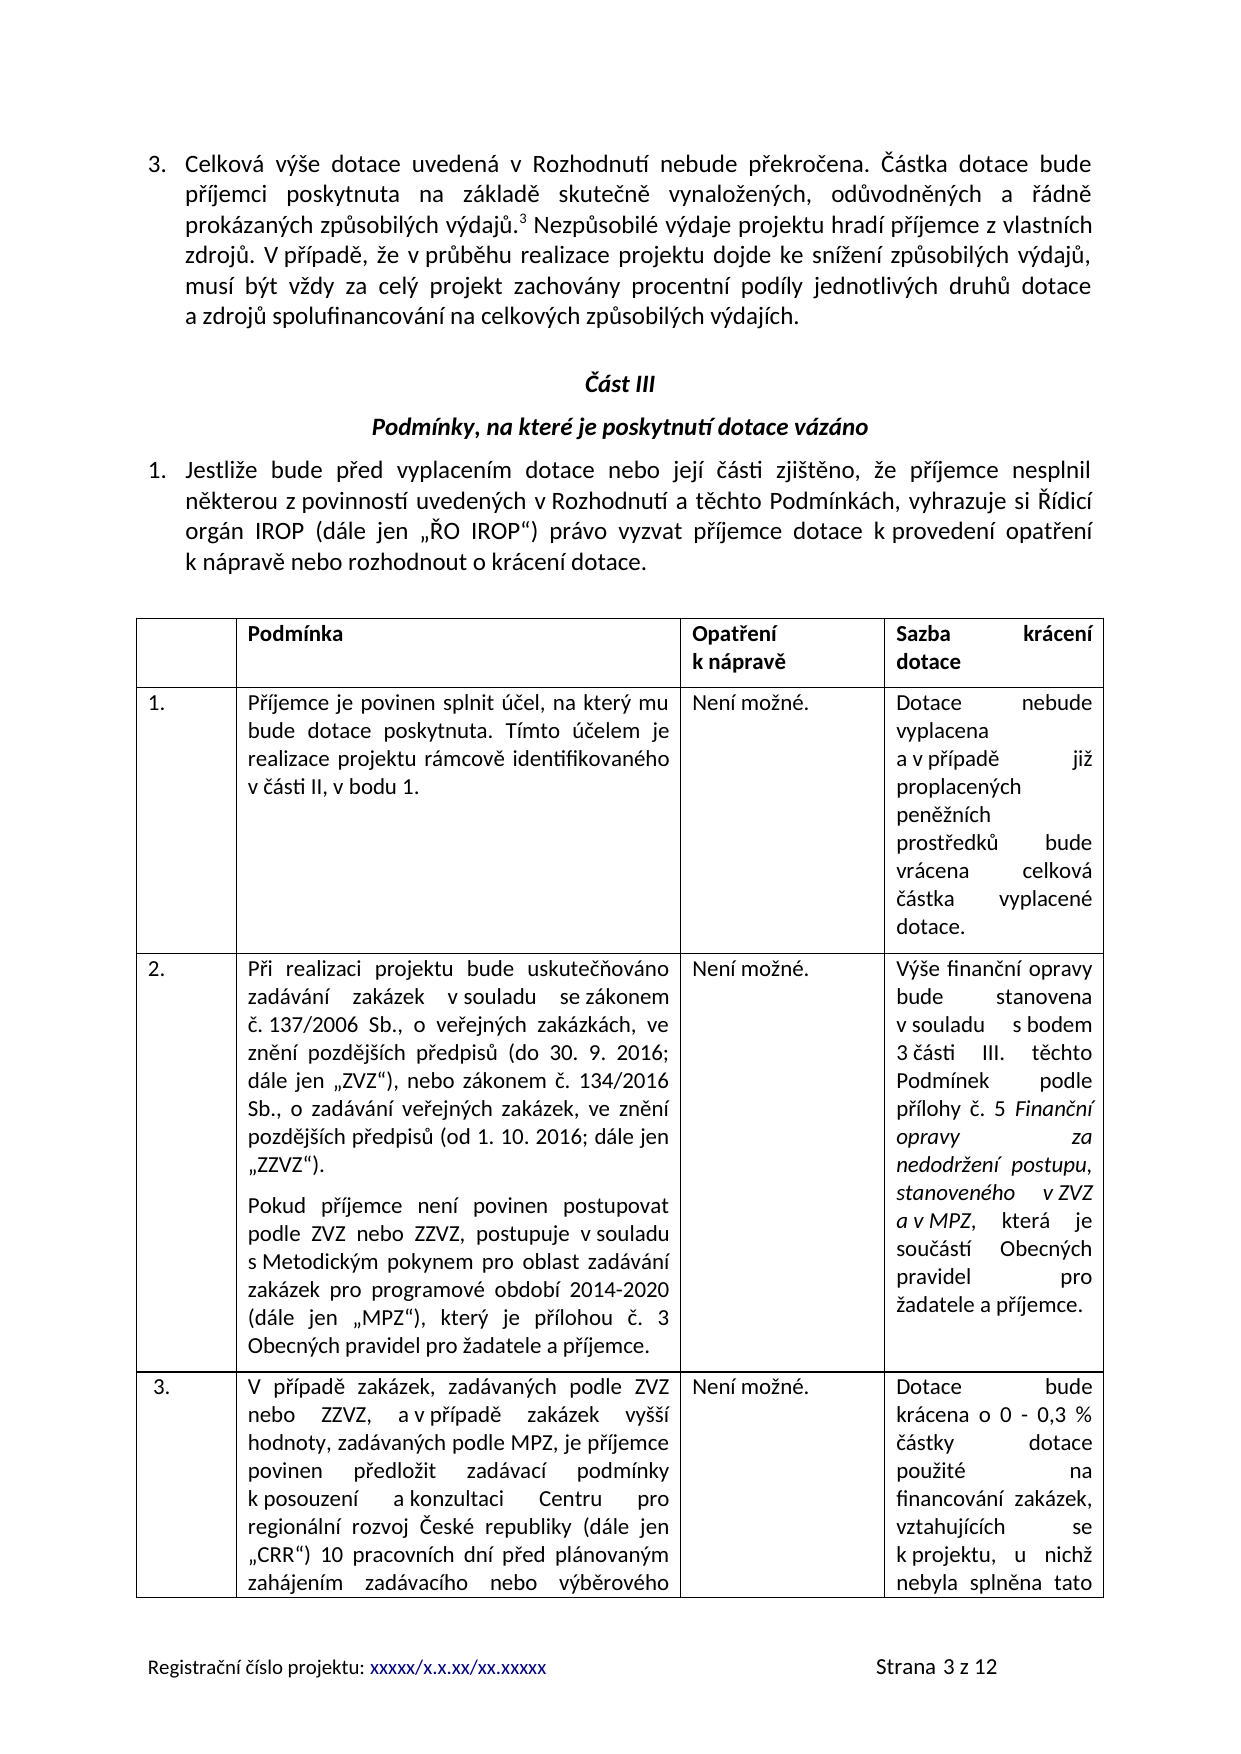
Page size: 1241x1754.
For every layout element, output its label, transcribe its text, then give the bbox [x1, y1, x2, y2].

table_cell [885, 1373, 1103, 1597]
table_header Podmínka [237, 619, 680, 687]
table_cell Příjemce je povinen splnit účel, na který mu bude dotace poskytnuta. Tímto účelem je realizace projektu rámcově identifikovaného v části II, v bodu 1. [237, 688, 680, 953]
table_cell Výše finanční opravy bude stanovena v souladu s bodem 3 části III. těchto Podmínek podle přílohy č. 5 Finanční opravy za nedodržení postupu, stanoveného v ZVZ a v MPZ, která je součástí Obecných pravidel pro žadatele a příjemce. [885, 954, 1103, 1371]
table_cell 2. [137, 954, 236, 1371]
table_cell Dotace nebude vyplacena a v případě již proplacených peněžních prostředků bude vrácena celková částka vyplacené dotace. [885, 688, 1103, 953]
subtitle Část III [148, 368, 1092, 399]
table_cell 1. [137, 688, 236, 953]
table_cell Při realizaci projektu bude uskutečňováno zadávání zakázek v souladu se zákonem č. 137/2006 Sb., o veřejných zakázkách, ve znění pozdějších předpisů (do 30. 9. 2016; dále jen „ZVZ“), nebo zákonem č. 134/2016 Sb., o zadávání veřejných zakázek, ve znění pozdějších předpisů (od 1. 10. 2016; dále jen „ZZVZ“). Pokud příjemce není povinen postupovat podle ZVZ nebo ZZVZ, postupuje v souladu s Metodickým pokynem pro oblast zadávání zakázek pro programové období 2014-2020 (dále jen „MPZ“), který je přílohou č. 3 Obecných pravidel pro žadatele a příjemce. [237, 954, 680, 1371]
table_cell Není možné. [681, 1373, 884, 1597]
table_cell 3. [137, 1373, 236, 1597]
table_cell Není možné. [681, 954, 884, 1371]
list Jestliže bude před vyplacením dotace nebo její části zjištěno, že příjemce nesplnil některou z povinností uvedených v Rozhodnutí a těchto Podmínkách, vyhrazuje si Řídicí orgán IROP (dále jen „ŘO IROP“) právo vyzvat příjemce dotace k provedení opatření k nápravě nebo rozhodnout o krácení dotace. [148, 454, 1092, 576]
table_header Opatření k nápravě [681, 619, 884, 687]
table_cell Není možné. [681, 688, 884, 953]
list Celková výše dotace uvedená v Rozhodnutí nebude překročena. Částka dotace bude příjemci poskytnuta na základě skutečně vynaložených, odůvodněných a řádně prokázaných způsobilých výdajů.3 Nezpůsobilé výdaje projektu hradí příjemce z vlastních zdrojů. V případě, že v průběhu realizace projektu dojde ke snížení způsobilých výdajů, musí být vždy za celý projekt zachovány procentní podíly jednotlivých druhů dotace a zdrojů spolufinancování na celkových způsobilých výdajích. [148, 148, 1092, 331]
table_header Sazba krácení dotace [885, 619, 1103, 687]
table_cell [237, 1373, 680, 1597]
table_header [137, 619, 236, 687]
subtitle Podmínky, na které je poskytnutí dotace vázáno [148, 411, 1092, 442]
